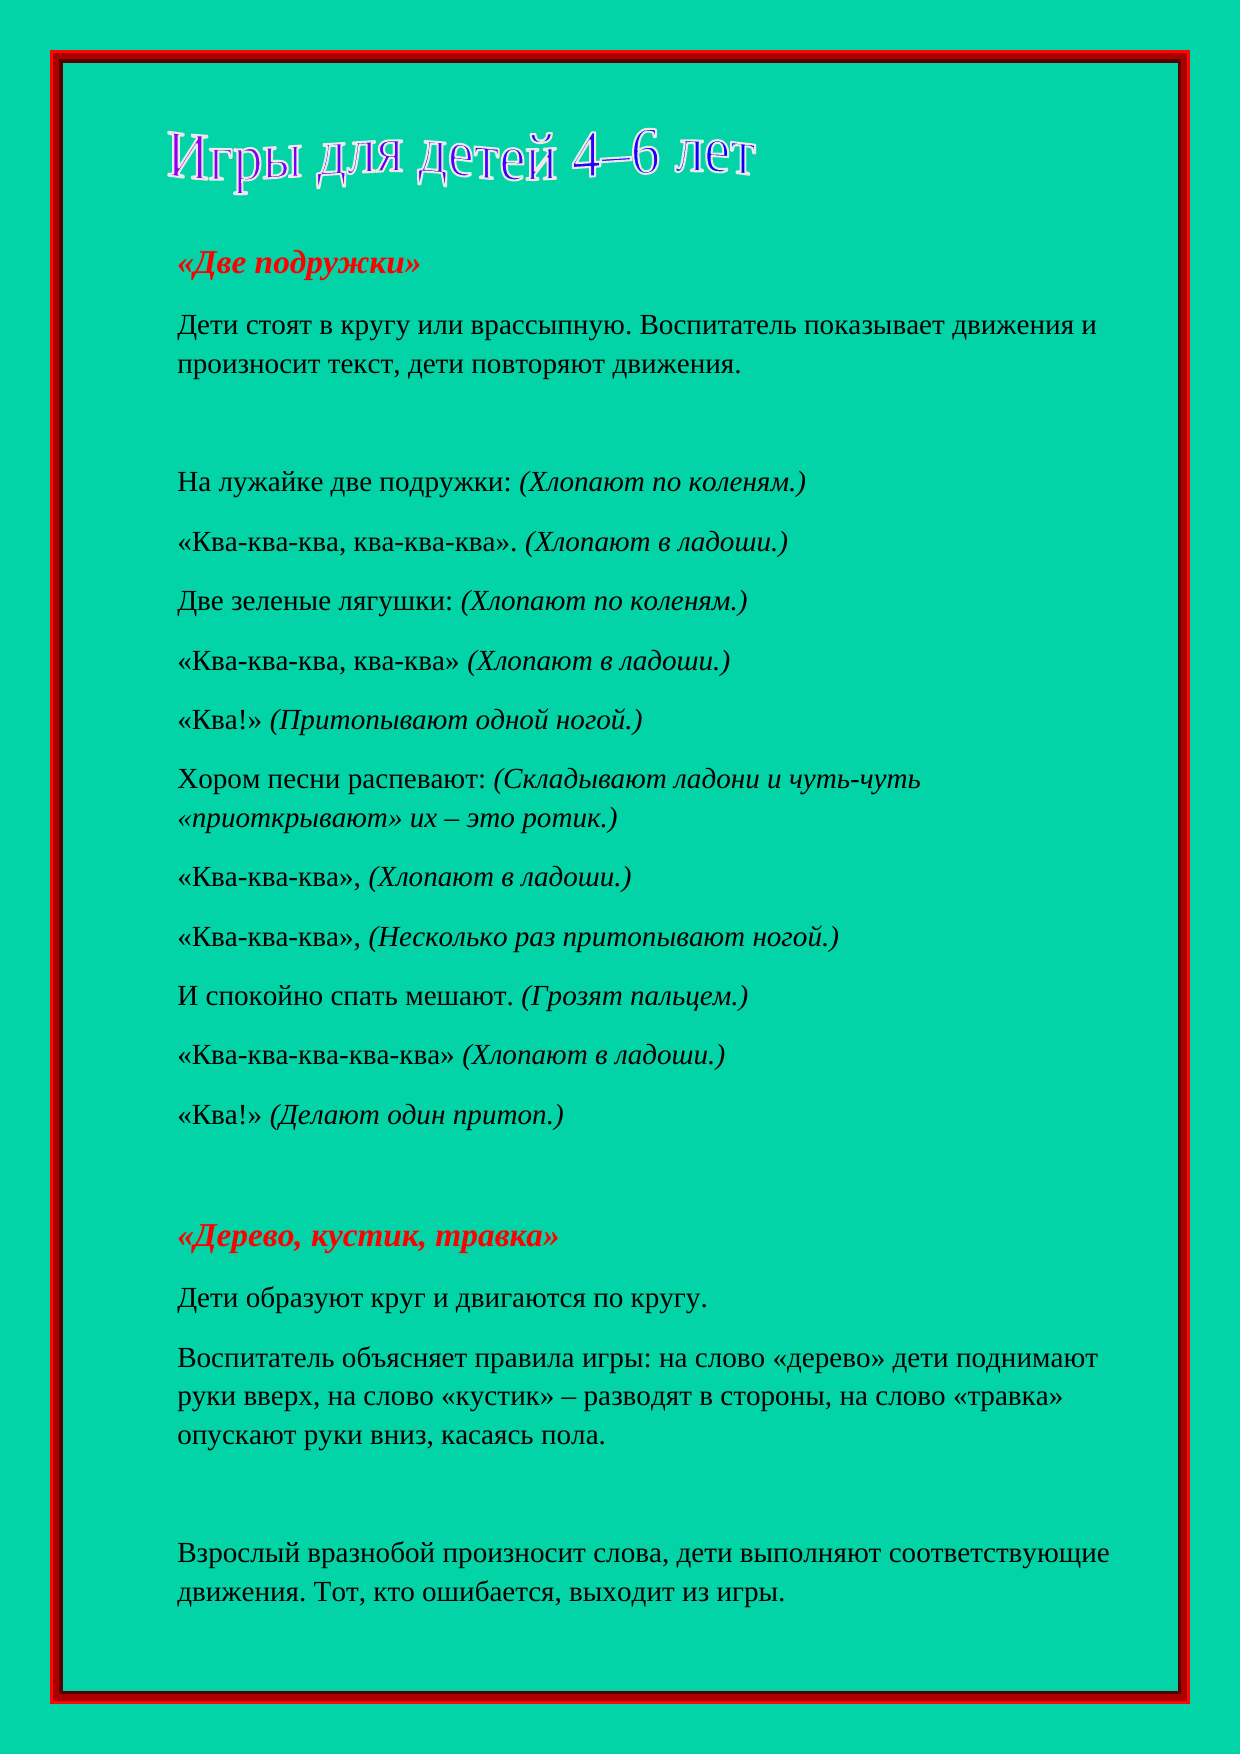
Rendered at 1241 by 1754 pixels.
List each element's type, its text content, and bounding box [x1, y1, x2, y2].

text «Дерево, кустик, травка» [177, 1216, 1152, 1254]
text «Ква-ква-ква, ква-ква-ква». (Хлопают в ладоши.) [177, 524, 1152, 557]
text «Ква!» (Притопывают одной ногой.) [177, 702, 1152, 736]
text «Две подружки» [177, 242, 1152, 281]
text Воспитатель объясняет правила игры: на слово «дерево» дети поднимают руки вверх, на слово «кустик» – разводят в стороны, на слово «травка» опускают руки вниз, касаясь пола. [177, 1340, 1152, 1450]
text Дети образуют круг и двигаются по кругу. [177, 1280, 1152, 1314]
text На лужайке две подружки: (Хлопают по коленям.) [177, 464, 1152, 498]
text Взрослый вразнобой произносит слова, дети выполняют соответствующие движения. Тот, кто ошибается, выходит из игры. [177, 1536, 1152, 1608]
text И спокойно спать мешают. (Грозят пальцем.) [177, 978, 1152, 1012]
text «Ква-ква-ква», (Хлопают в ладоши.) [177, 859, 1152, 893]
text «Ква-ква-ква-ква-ква» (Хлопают в ладоши.) [177, 1037, 1152, 1071]
text Хором песни распевают: (Складывают ладони и чуть-чуть «приоткрывают» их – это ротик.) [177, 761, 1152, 833]
text «Ква-ква-ква», (Несколько раз притопывают ногой.) [177, 919, 1152, 952]
text Две зеленые лягушки: (Хлопают по коленям.) [177, 583, 1152, 617]
text «Ква-ква-ква, ква-ква» (Хлопают в ладоши.) [177, 643, 1152, 676]
text «Ква!» (Делают один притоп.) [177, 1097, 1152, 1130]
text Дети стоят в кругу или врассыпную. Воспитатель показывает движения и произносит текст, дети повторяют движения. [177, 307, 1152, 379]
